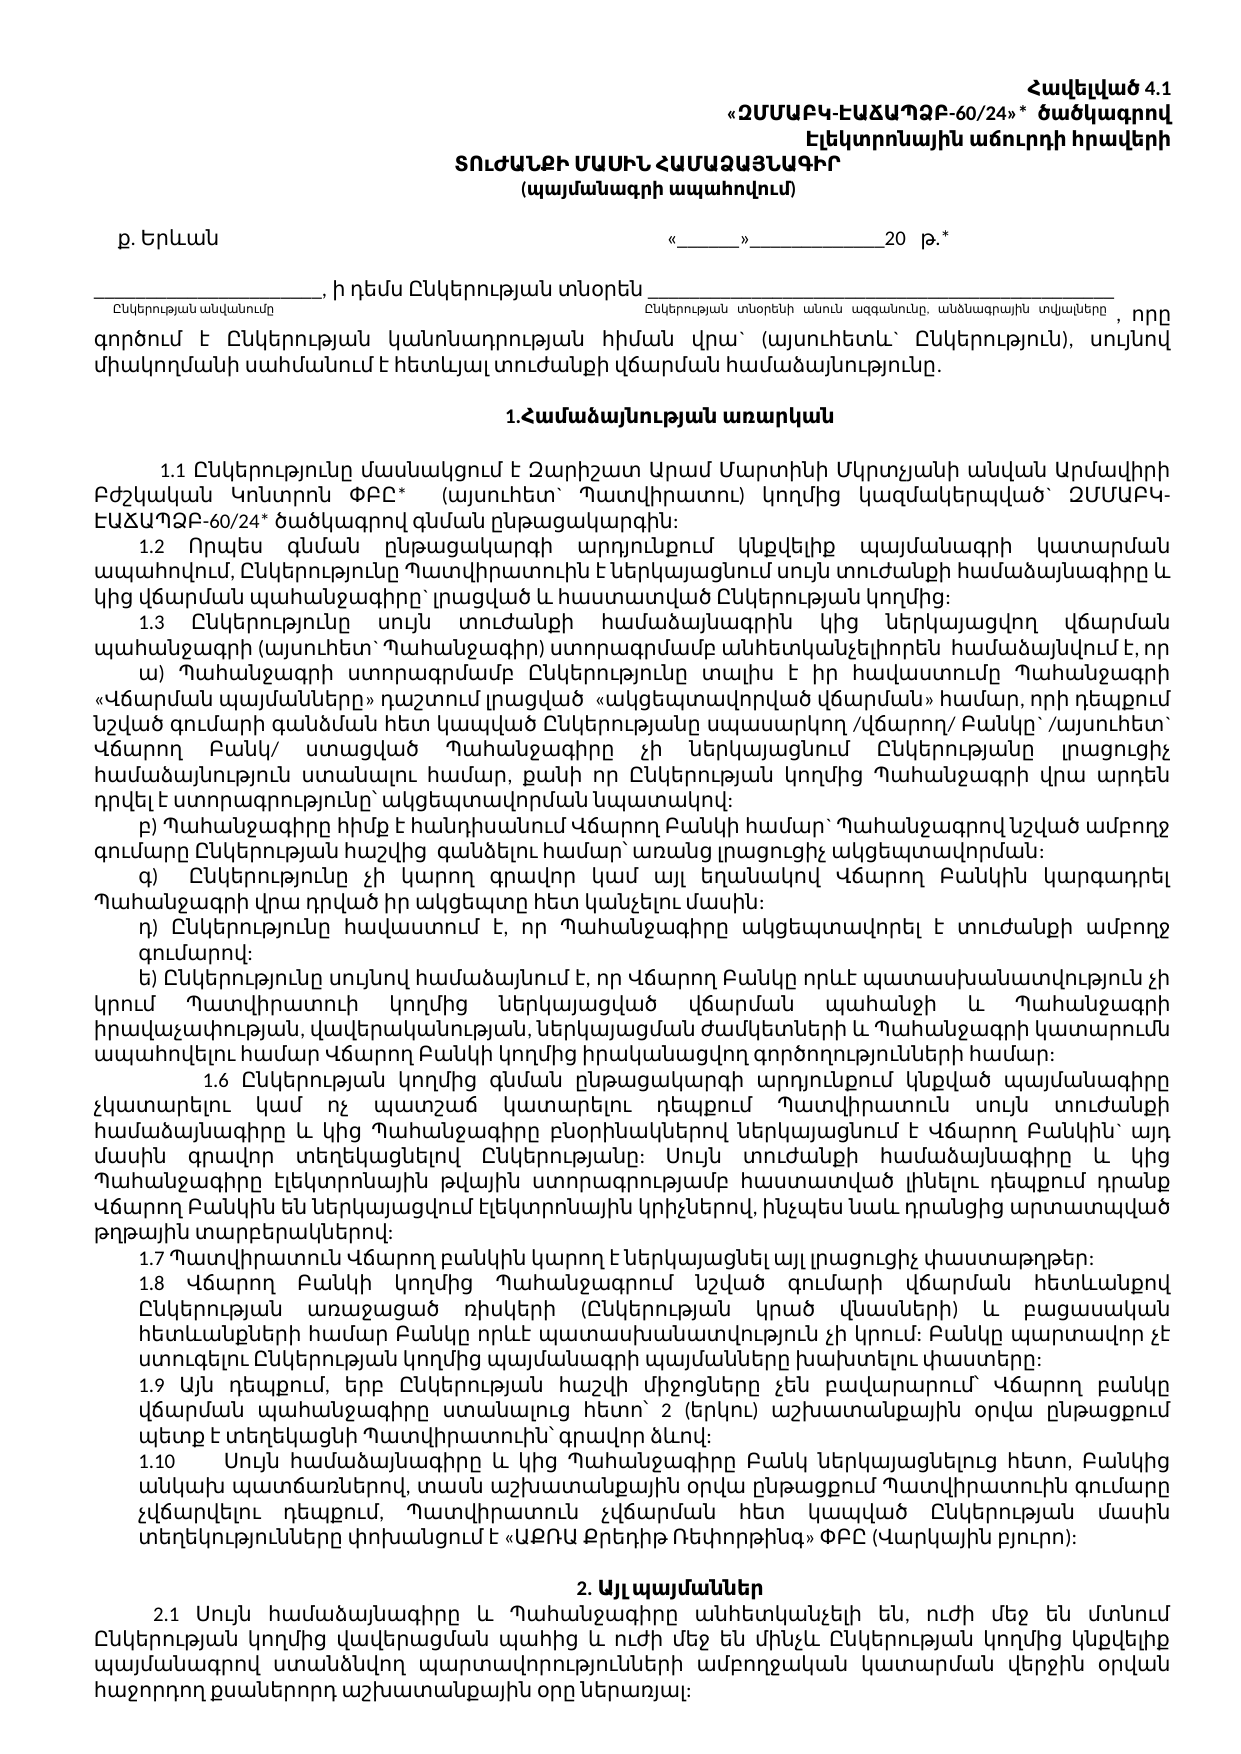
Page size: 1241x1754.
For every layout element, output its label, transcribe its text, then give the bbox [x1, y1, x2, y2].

text Էլեկտրոնային աճուրդի հրավերի [94, 126, 1171, 151]
text ե) Ընկերությունը սույնով համաձայնում է, որ Վճարող Բանկը որևէ պատասխանատվություն չի կրում Պատվիրատուի կողմից ներկայացված վճարման պահանջի և Պահանջագրի իրավաչափության, վավերականության, ներկայացման ժամկետների և Պահանջագրի կատարումն ապահովելու համար Վճարող Բանկի կողմից իրականացվող գործողությունների համար: [94, 965, 1171, 1067]
text 2.1 Սույն համաձայնագիրը և Պահանջագիրը անհետկանչելի են, ուժի մեջ են մտնում Ընկերության կողմից վավերացման պահից և ուժի մեջ են մինչև Ընկերության կողմից կնքվելիք պայմանագրով ստանձնվող պարտավորությունների ամբողջական կատարման վերջին օրվան հաջորդող քսաներորդ աշխատանքային օրը ներառյալ: [94, 1601, 1171, 1702]
text 1.6 Ընկերության կողմից գնման ընթացակարգի արդյունքում կնքված պայմանագիրը չկատարելու կամ ոչ պատշաճ կատարելու դեպքում Պատվիրատուն սույն տուժանքի համաձայնագիրը և կից Պահանջագիրը բնօրինակներով ներկայացնում է Վճարող Բանկին` այդ մասին գրավոր տեղեկացնելով Ընկերությանը: Սույն տուժանքի համաձայնագիրը և կից Պահանջագիրը էլեկտրոնային թվային ստորագրությամբ հաստատված լինելու դեպքում դրանք Վճարող Բանկին են ներկայացվում էլեկտրոնային կրիչներով, ինչպես նաև դրանցից արտատպված թղթային տարբերակներով: [94, 1067, 1171, 1245]
text ա) Պահանջագրի ստորագրմամբ Ընկերությունը տալիս է իր հավաստումը Պահանջագրի «Վճարման պայմանները» դաշտում լրացված «ակցեպտավորված վճարման» համար, որի դեպքում նշված գումարի գանձման հետ կապված Ընկերությանը սպասարկող /վճարող/ Բանկը` /այսուհետ` Վճարող Բանկ/ ստացված Պահանջագիրը չի ներկայացնում Ընկերությանը լրացուցիչ համաձայնություն ստանալու համար, քանի որ Ընկերության կողմից Պահանջագրի վրա արդեն դրվել է ստորագրությունը՝ ակցեպտավորման նպատակով: [94, 660, 1171, 813]
text ՏՈւԺԱՆՔԻ ՄԱՍԻՆ ՀԱՄԱՁԱՅՆԱԳԻՐ [94, 151, 1171, 177]
text 2. Այլ պայմաններ [169, 1575, 1171, 1601]
text 1.9 Այն դեպքում, երբ Ընկերության հաշվի միջոցները չեն բավարարում՝ Վճարող բանկը վճարման պահանջագիրը ստանալուց հետո՝ 2 (երկու) աշխատանքային օրվա ընթացքում պետք է տեղեկացնի Պատվիրատուին՝ գրավոր ձևով: [138, 1372, 1171, 1448]
text բ) Պահանջագիրը հիմք է հանդիսանում Վճարող Բանկի համար` Պահանջագրով նշված ամբողջ գումարը Ընկերության հաշվից գանձելու համար՝ առանց լրացուցիչ ակցեպտավորման: [94, 813, 1171, 864]
text ք. Երևան «______»_____________20 թ.* [94, 225, 1171, 250]
text «ԶՄՄԱԲԿ-ԷԱՃԱՊՁԲ-60/24»* ծածկագրով [94, 100, 1171, 126]
text 1.Համաձայնության առարկան [169, 403, 1171, 428]
text 1.10 Սույն համաձայնագիրը և կից Պահանջագիրը Բանկ ներկայացնելուց հետո, Բանկից անկախ պատճառներով, տասն աշխատանքային օրվա ընթացքում Պատվիրատուին գումարը չվճարվելու դեպքում, Պատվիրատուն չվճարման հետ կապված Ընկերության մասին տեղեկությունները փոխանցում է «ԱՔՌԱ Քրեդիթ Ռեփորթինգ» ՓԲԸ (Վարկային բյուրո): [138, 1448, 1171, 1550]
text 1.2 Որպես գնման ընթացակարգի արդյունքում կնքվելիք պայմանագրի կատարման ապահովում, Ընկերությունը Պատվիրատուին է ներկայացնում սույն տուժանքի համաձայնագիրը և կից վճարման պահանջագիրը` լրացված և հաստատված Ընկերության կողմից: [94, 533, 1171, 609]
text (պայմանագրի ապահովում) [94, 177, 1171, 199]
text Հավելված 4.1 [94, 75, 1171, 100]
text Ընկերության անվանումը Ընկերության տնօրենի անուն ազգանունը, անձնագրային տվյալները , որը գործում է Ընկերության կանոնադրության հիման վրա` (այսուհետև` Ընկերություն), սույնով միակողմանի սահմանում է հետևյալ տուժանքի վճարման համաձայնությունը. [94, 301, 1171, 377]
text 1.3 Ընկերությունը սույն տուժանքի համաձայնագրին կից ներկայացվող վճարման պահանջագրի (այսուհետ` Պահանջագիր) ստորագրմամբ անհետկանչելիորեն համաձայնվում է, որ [94, 609, 1171, 660]
text գ) Ընկերությունը չի կարող գրավոր կամ այլ եղանակով Վճարող Բանկին կարգադրել Պահանջագրի վրա դրված իր ակցեպտը հետ կանչելու մասին: [94, 864, 1171, 914]
text 1.8 Վճարող Բանկի կողմից Պահանջագրում նշված գումարի վճարման հետևանքով Ընկերության առաջացած ռիսկերի (Ընկերության կրած վնասների) և բացասական հետևանքների համար Բանկը որևէ պատասխանատվություն չի կրում: Բանկը պարտավոր չէ ստուգելու Ընկերության կողմից պայմանագրի պայմանները խախտելու փաստերը: [138, 1270, 1171, 1372]
text 1.7 Պատվիրատուն Վճարող բանկին կարող է ներկայացնել այլ լրացուցիչ փաստաթղթեր: [138, 1245, 1171, 1270]
text դ) Ընկերությունը հավաստում է, որ Պահանջագիրը ակցեպտավորել է տուժանքի ամբողջ գումարով: [138, 914, 1171, 965]
text 1.1 Ընկերությունը մասնակցում է Զարիշատ Արամ Մարտինի Մկրտչյանի անվան Արմավիրի Բժշկական Կոնտրոն ՓԲԸ* (այսուհետ` Պատվիրատու) կողմից կազմակերպված` ԶՄՄԱԲԿ-ԷԱՃԱՊՁԲ-60/24* ծածկագրով գնման ընթացակարգին: [94, 457, 1171, 533]
text ______________________, ի դեմս Ընկերության տնօրեն _____________________________________________ [94, 276, 1171, 301]
